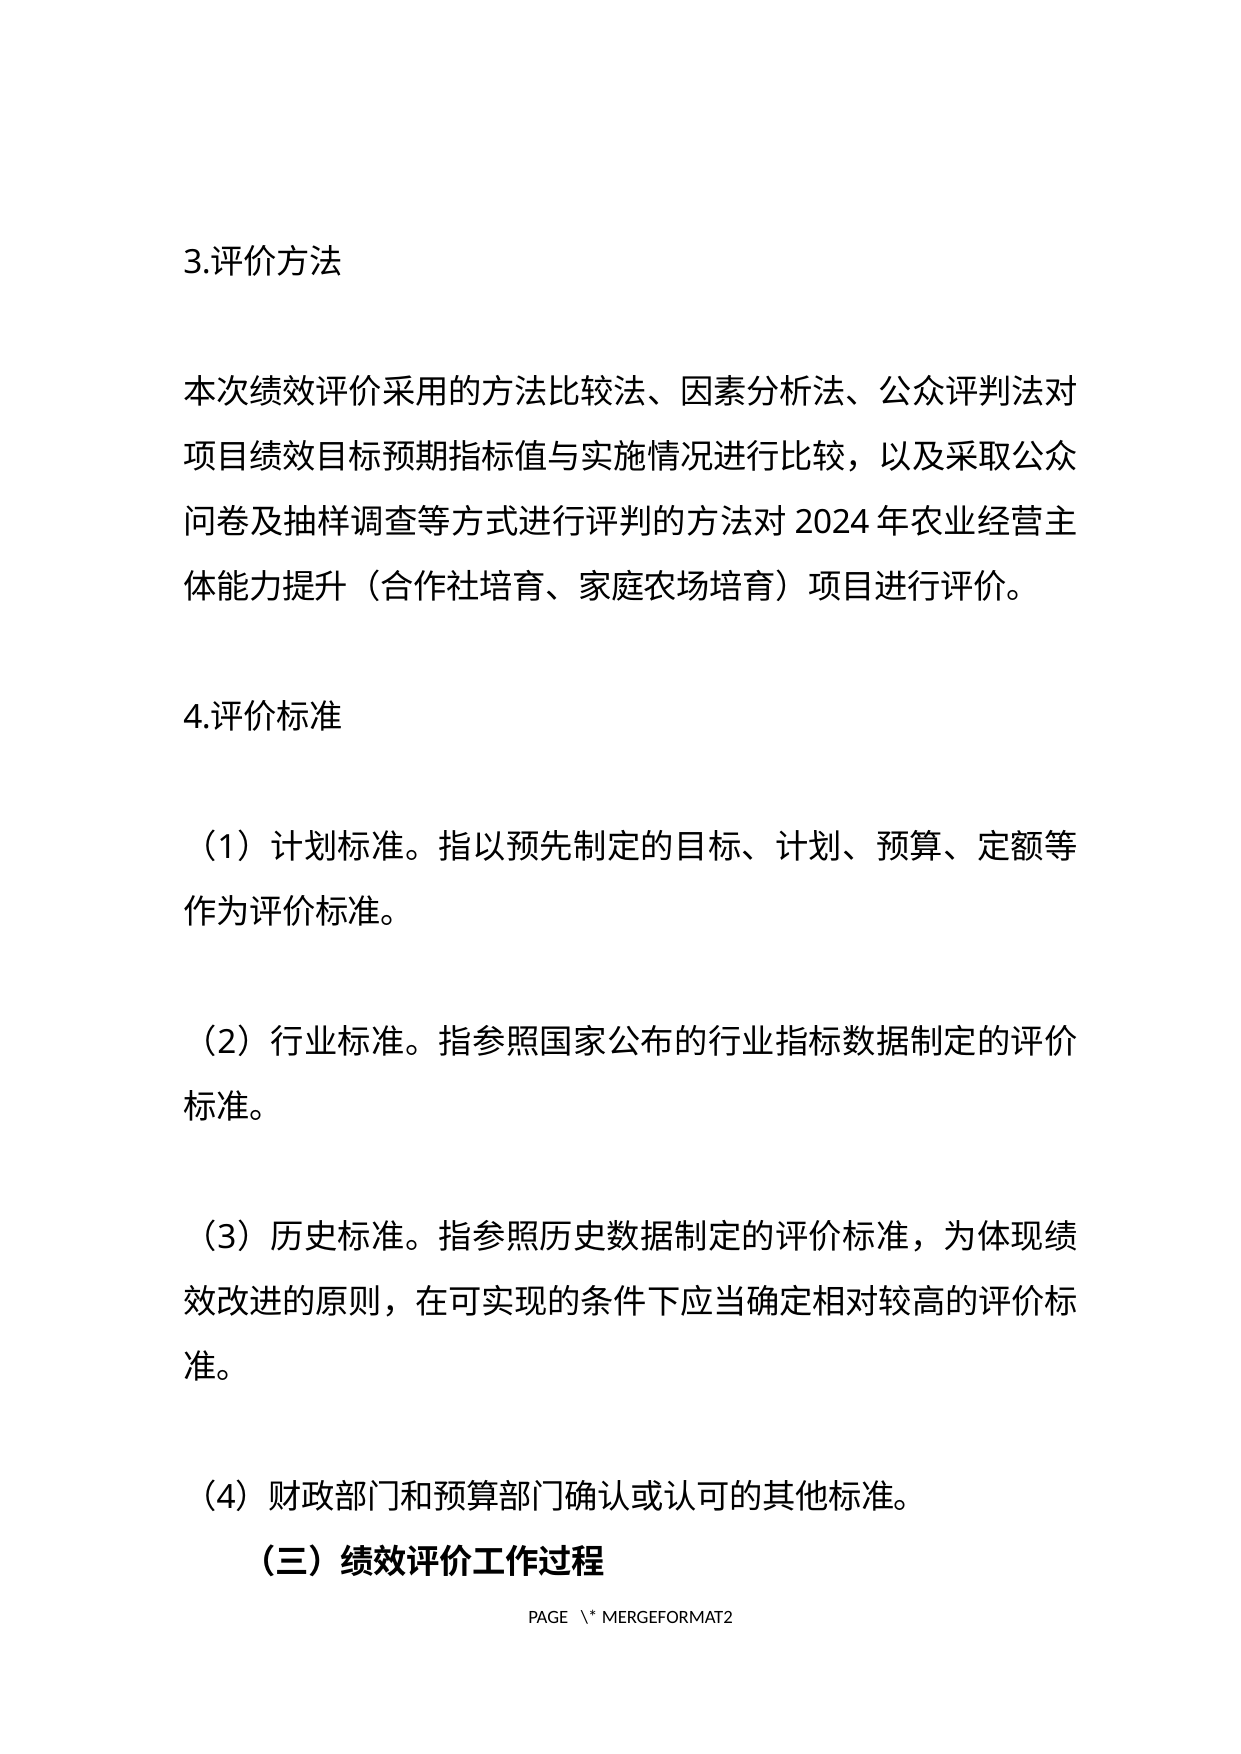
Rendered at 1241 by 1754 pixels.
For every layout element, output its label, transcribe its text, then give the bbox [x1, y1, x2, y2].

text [183, 162, 1078, 1527]
text （三）绩效评价工作过程 [183, 1527, 1078, 1592]
